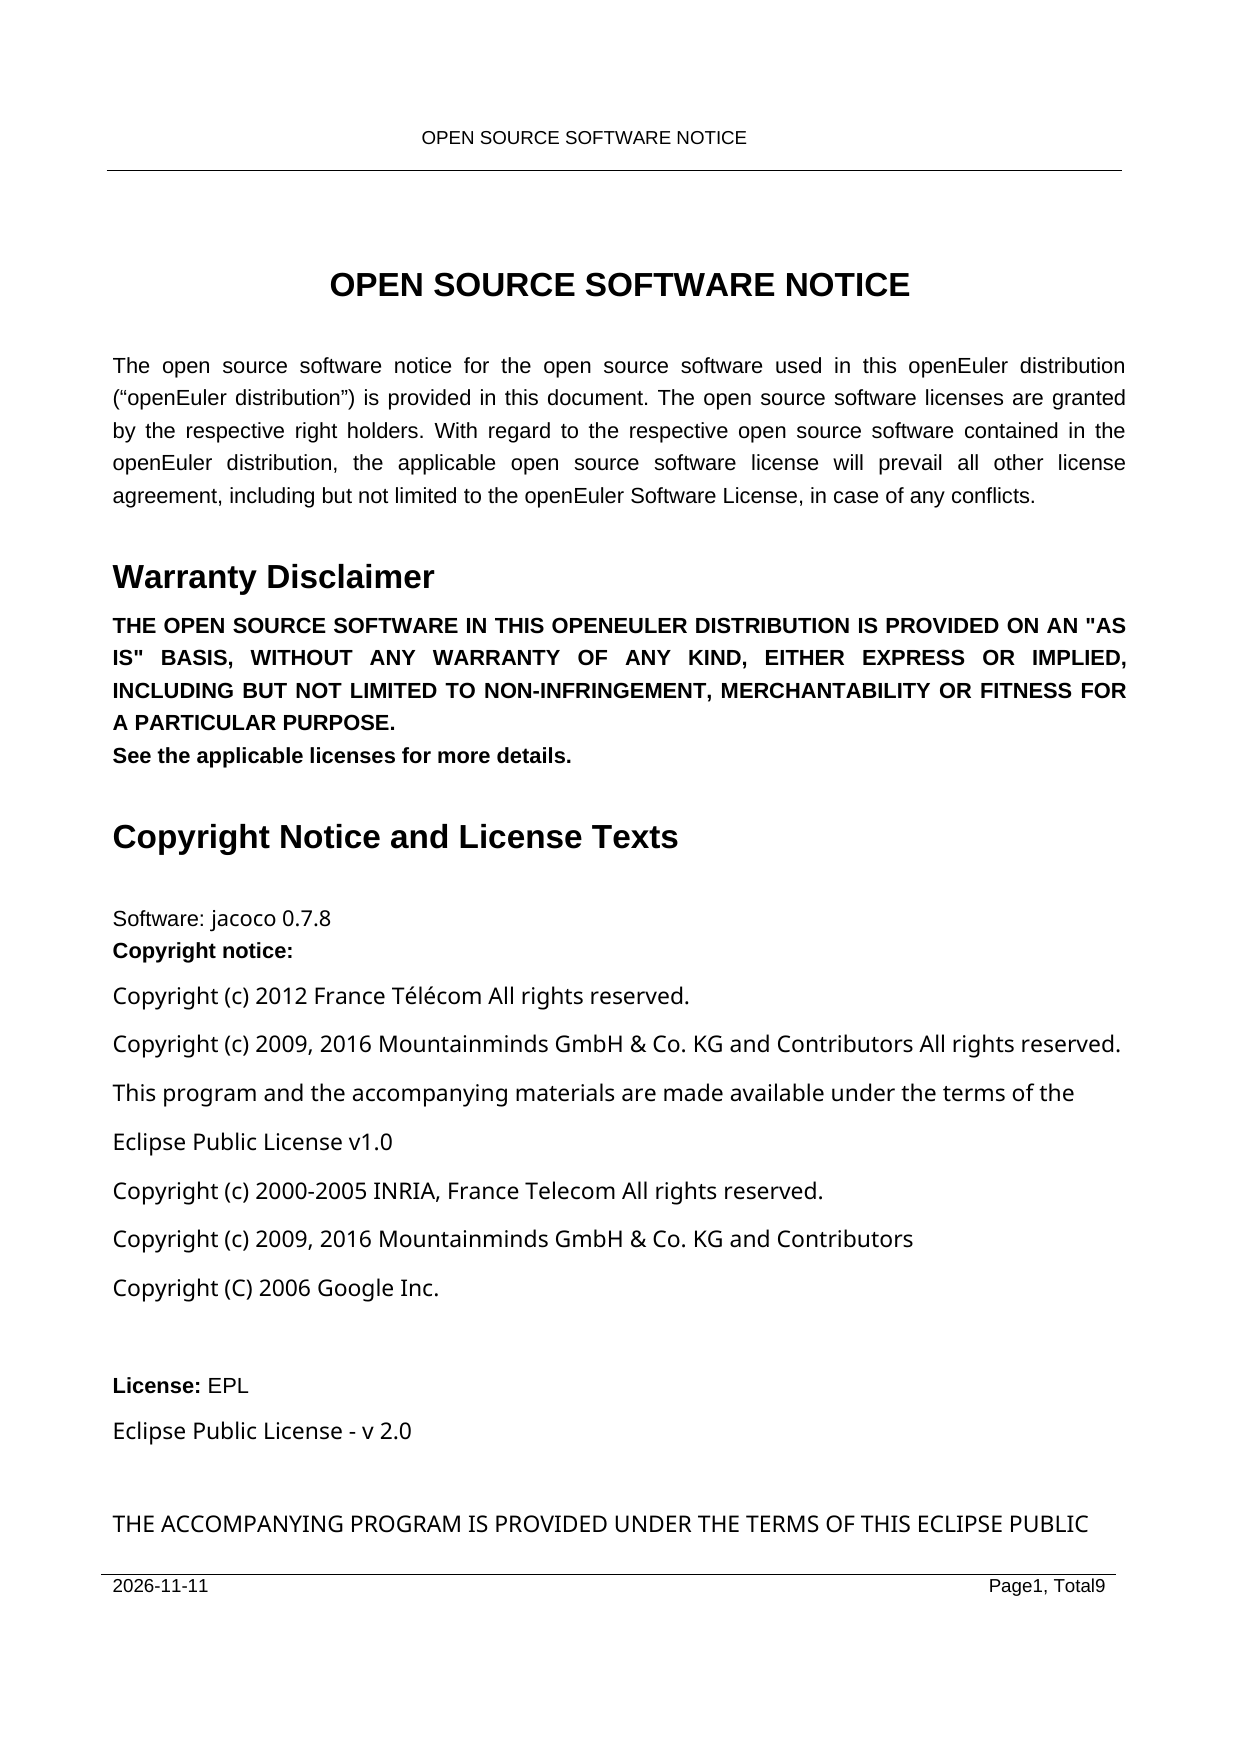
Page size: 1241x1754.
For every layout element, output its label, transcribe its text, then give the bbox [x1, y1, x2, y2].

text Warranty Disclaimer [112, 544, 1128, 609]
text Eclipse Public License - v 2.0 [112, 1414, 1128, 1447]
text Copyright Notice and License Texts [112, 804, 1128, 869]
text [112, 1507, 1128, 1540]
text OPEN SOURCE SOFTWARE NOTICE [112, 251, 1128, 316]
text The open source software notice for the open source software used in this openEuler distribution (“openEuler distribution”) is provided in this document. The open source software licenses are granted by the respective right holders. With regard to the respective open source software contained in the openEuler distribution, the applicable open source software license will prevail all other license agreement, including but not limited to the openEuler Software License, in case of any conflicts. [112, 349, 1128, 511]
text Copyright (c) 2012 France Télécom All rights reserved. Copyright (c) 2009, 2016 Mountainminds GmbH & Co. KG and Contributors All rights reserved. This program and the accompanying materials are made available under the terms of the Eclipse Public License v1.0 Copyright (c) 2000-2005 INRIA, France Telecom All rights reserved. Copyright (c) 2009, 2016 Mountainminds GmbH & Co. KG and Contributors Copyright (C) 2006 Google Inc. [112, 979, 1128, 1353]
text Copyright notice: [112, 934, 1128, 966]
text License: EPL [112, 1369, 1128, 1402]
text Software: jacoco 0.7.8 [112, 901, 1128, 934]
text THE OPEN SOURCE SOFTWARE IN THIS OPENEULER DISTRIBUTION IS PROVIDED ON AN "AS IS" BASIS, WITHOUT ANY WARRANTY OF ANY KIND, EITHER EXPRESS OR IMPLIED, INCLUDING BUT NOT LIMITED TO NON-INFRINGEMENT, MERCHANTABILITY OR FITNESS FOR A PARTICULAR PURPOSE. See the applicable licenses for more details. [112, 609, 1128, 771]
